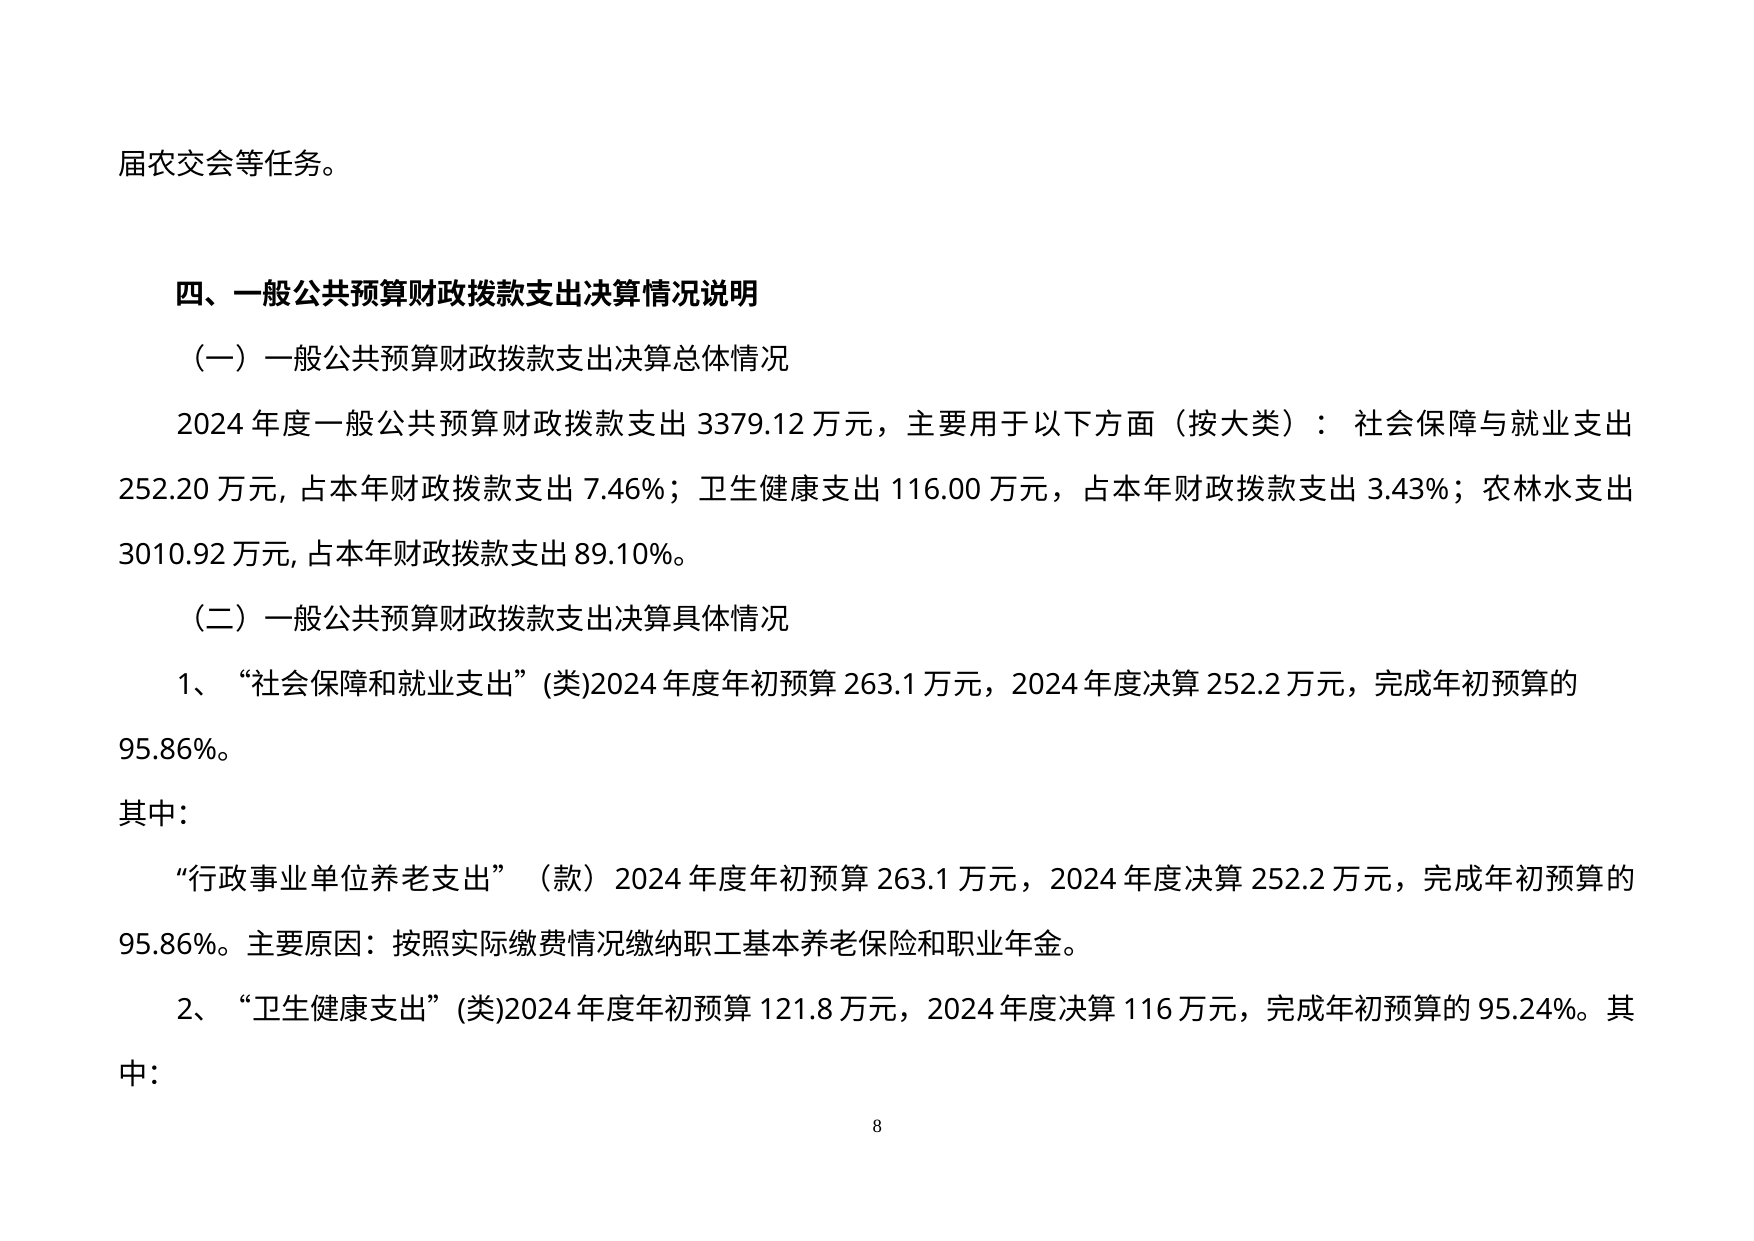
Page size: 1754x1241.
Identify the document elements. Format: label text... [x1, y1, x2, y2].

text 2、“卫生健康支出”(类)2024年度年初预算121.8万元，2024年度决算116万元，完成年初预算的95.24%。其中： [118, 974, 1636, 1104]
text 其中： [118, 779, 1636, 844]
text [118, 129, 1636, 194]
text 1、“社会保障和就业支出”(类)2024年度年初预算263.1万元，2024年度决算252.2万元，完成年初预算的95.86%。 [118, 649, 1636, 779]
text （二）一般公共预算财政拨款支出决算具体情况 [118, 584, 1636, 649]
text “行政事业单位养老支出”（款）2024年度年初预算263.1万元，2024年度决算252.2万元，完成年初预算的95.86%。主要原因：按照实际缴费情况缴纳职工基本养老保险和职业年金。 [118, 844, 1636, 974]
text 2024年度一般公共预算财政拨款支出3379.12万元，主要用于以下方面（按大类）： 社会保障与就业支出252.20万元, 占本年财政拨款支出7.46%；卫生健康支出116.00万元，占本年财政拨款支出3.43%；农林水支出3010.92万元, 占本年财政拨款支出89.10%。 [118, 389, 1636, 584]
text （一）一般公共预算财政拨款支出决算总体情况 [118, 324, 1636, 389]
text 四、一般公共预算财政拨款支出决算情况说明 [118, 259, 1636, 324]
